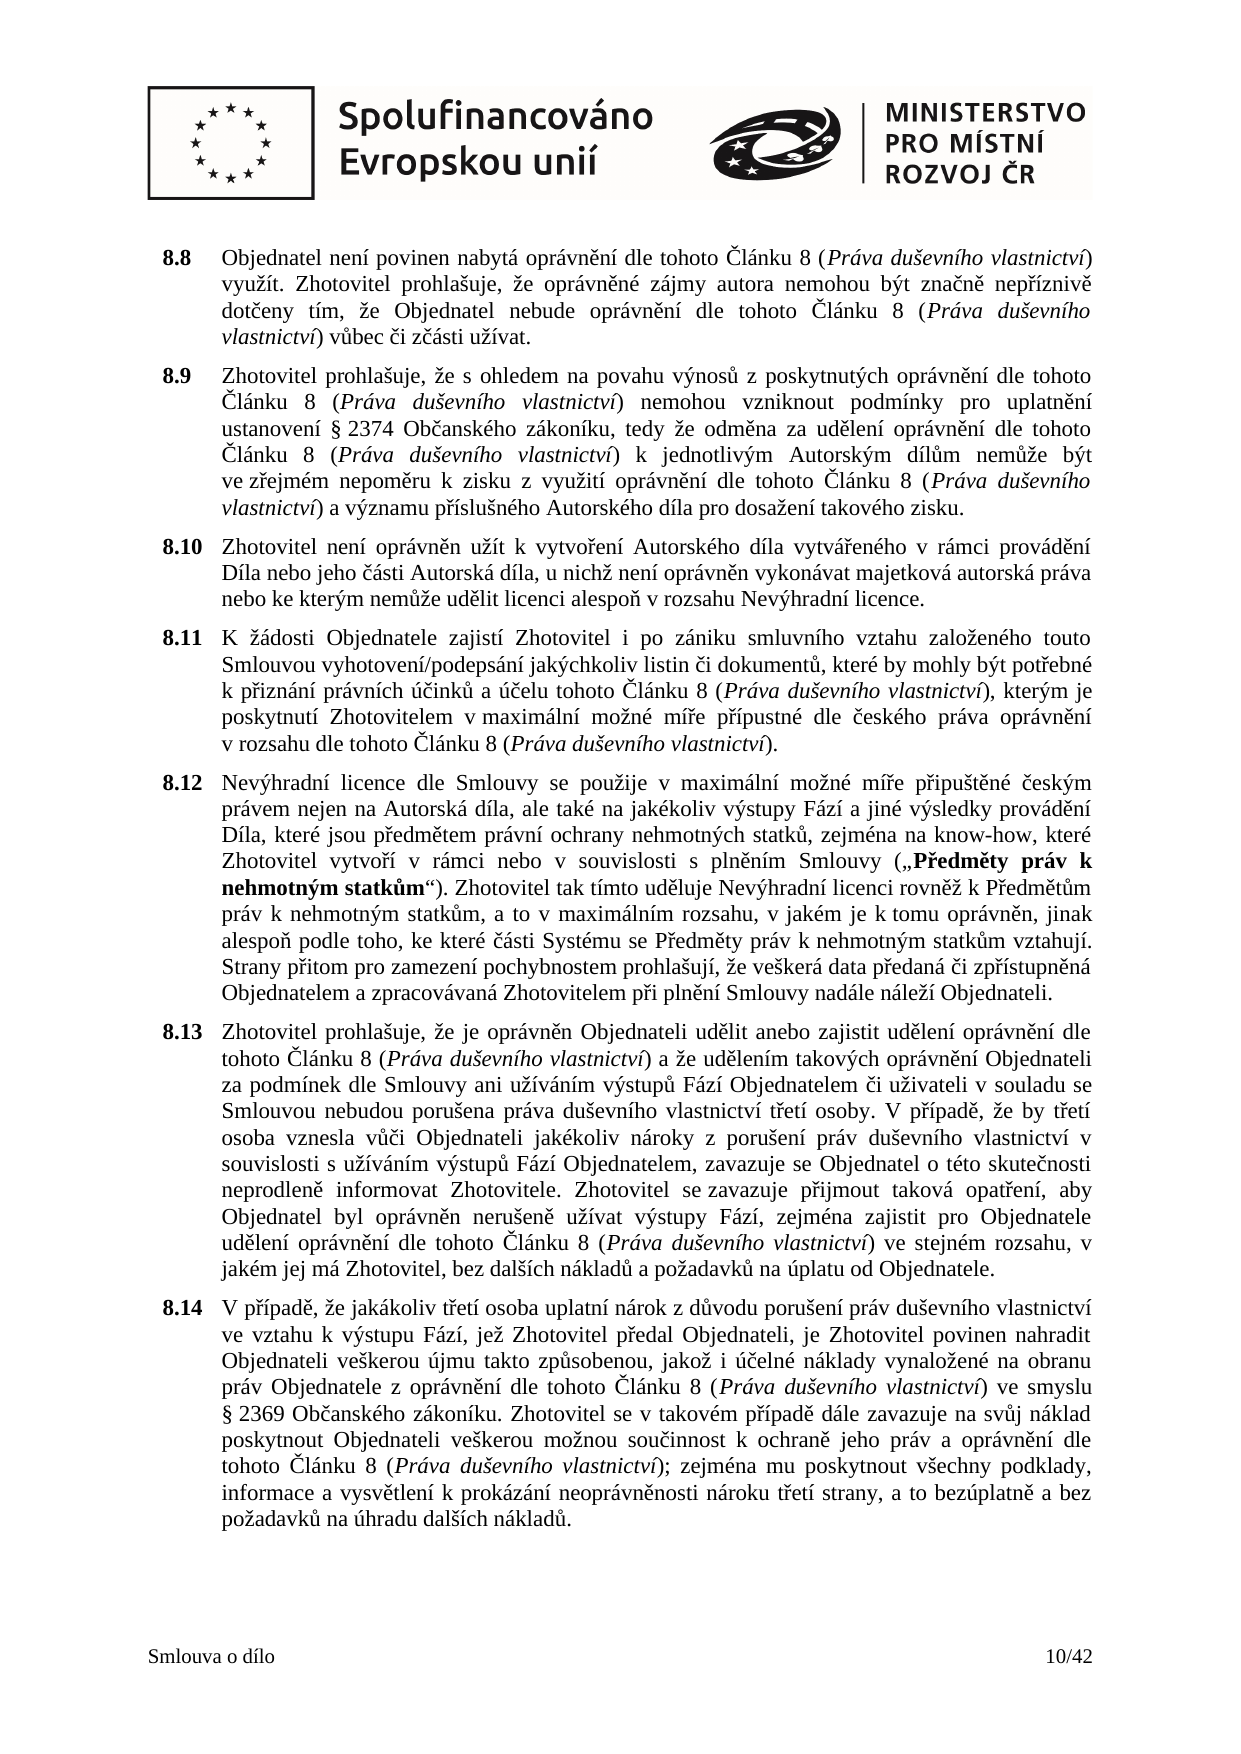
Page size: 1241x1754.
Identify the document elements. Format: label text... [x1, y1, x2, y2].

picture [147, 86, 1093, 200]
text K žádosti Objednatele zajistí Zhotovitel i po zániku smluvního vztahu založeného touto Smlouvou vyhotovení/podepsání jakýchkoliv listin či dokumentů, které by mohly být potřebné k přiznání právních účinků a účelu tohoto Článku 8 (Práva duševního vlastnictví), kterým je poskytnutí Zhotovitelem v maximální možné míře přípustné dle českého práva oprávnění v rozsahu dle tohoto Článku 8 (Práva duševního vlastnictví). [162, 624, 1093, 756]
text Nevýhradní licence dle Smlouvy se použije v maximální možné míře připuštěné českým právem nejen na Autorská díla, ale také na jakékoliv výstupy Fází a jiné výsledky provádění Díla, které jsou předmětem právní ochrany nehmotných statků, zejména na know-how, které Zhotovitel vytvoří v rámci nebo v souvislosti s plněním Smlouvy („Předměty práv k nehmotným statkům“). Zhotovitel tak tímto uděluje Nevýhradní licenci rovněž k Předmětům práv k nehmotným statkům, a to v maximálním rozsahu, v jakém je k tomu oprávněn, jinak alespoň podle toho, ke které části Systému se Předměty práv k nehmotným statkům vztahují. Strany přitom pro zamezení pochybnostem prohlašují, že veškerá data předaná či zpřístupněná Objednatelem a zpracovávaná Zhotovitelem při plnění Smlouvy nadále náleží Objednateli. [162, 768, 1093, 1006]
text Objednatel není povinen nabytá oprávnění dle tohoto Článku 8 (Práva duševního vlastnictví) využít. Zhotovitel prohlašuje, že oprávněné zájmy autora nemohou být značně nepříznivě dotčeny tím, že Objednatel nebude oprávnění dle tohoto Článku 8 (Práva duševního vlastnictví) vůbec či zčásti užívat. [162, 244, 1093, 349]
text Zhotovitel prohlašuje, že s ohledem na povahu výnosů z poskytnutých oprávnění dle tohoto Článku 8 (Práva duševního vlastnictví) nemohou vzniknout podmínky pro uplatnění ustanovení § 2374 Občanského zákoníku, tedy že odměna za udělení oprávnění dle tohoto Článku 8 (Práva duševního vlastnictví) k jednotlivým Autorským dílům nemůže být ve zřejmém nepoměru k zisku z využití oprávnění dle tohoto Článku 8 (Práva duševního vlastnictví) a významu příslušného Autorského díla pro dosažení takového zisku. [162, 362, 1093, 520]
text V případě, že jakákoliv třetí osoba uplatní nárok z důvodu porušení práv duševního vlastnictví ve vztahu k výstupu Fází, jež Zhotovitel předal Objednateli, je Zhotovitel povinen nahradit Objednateli veškerou újmu takto způsobenou, jakož i účelné náklady vynaložené na obranu práv Objednatele z oprávnění dle tohoto Článku 8 (Práva duševního vlastnictví) ve smyslu § 2369 Občanského zákoníku. Zhotovitel se v takovém případě dále zavazuje na svůj náklad poskytnout Objednateli veškerou možnou součinnost k ochraně jeho práv a oprávnění dle tohoto Článku 8 (Práva duševního vlastnictví); zejména mu poskytnout všechny podklady, informace a vysvětlení k prokázání neoprávněnosti nároku třetí strany, a to bezúplatně a bez požadavků na úhradu dalších nákladů. [162, 1294, 1093, 1531]
text Zhotovitel není oprávněn užít k vytvoření Autorského díla vytvářeného v rámci provádění Díla nebo jeho části Autorská díla, u nichž není oprávněn vykonávat majetková autorská práva nebo ke kterým nemůže udělit licenci alespoň v rozsahu Nevýhradní licence. [162, 533, 1093, 612]
text Zhotovitel prohlašuje, že je oprávněn Objednateli udělit anebo zajistit udělení oprávnění dle tohoto Článku 8 (Práva duševního vlastnictví) a že udělením takových oprávnění Objednateli za podmínek dle Smlouvy ani užíváním výstupů Fází Objednatelem či uživateli v souladu se Smlouvou nebudou porušena práva duševního vlastnictví třetí osoby. V případě, že by třetí osoba vznesla vůči Objednateli jakékoliv nároky z porušení práv duševního vlastnictví v souvislosti s užíváním výstupů Fází Objednatelem, zavazuje se Objednatel o této skutečnosti neprodleně informovat Zhotovitele. Zhotovitel se zavazuje přijmout taková opatření, aby Objednatel byl oprávněn nerušeně užívat výstupy Fází, zejména zajistit pro Objednatele udělení oprávnění dle tohoto Článku 8 (Práva duševního vlastnictví) ve stejném rozsahu, v jakém jej má Zhotovitel, bez dalších nákladů a požadavků na úplatu od Objednatele. [162, 1018, 1093, 1282]
